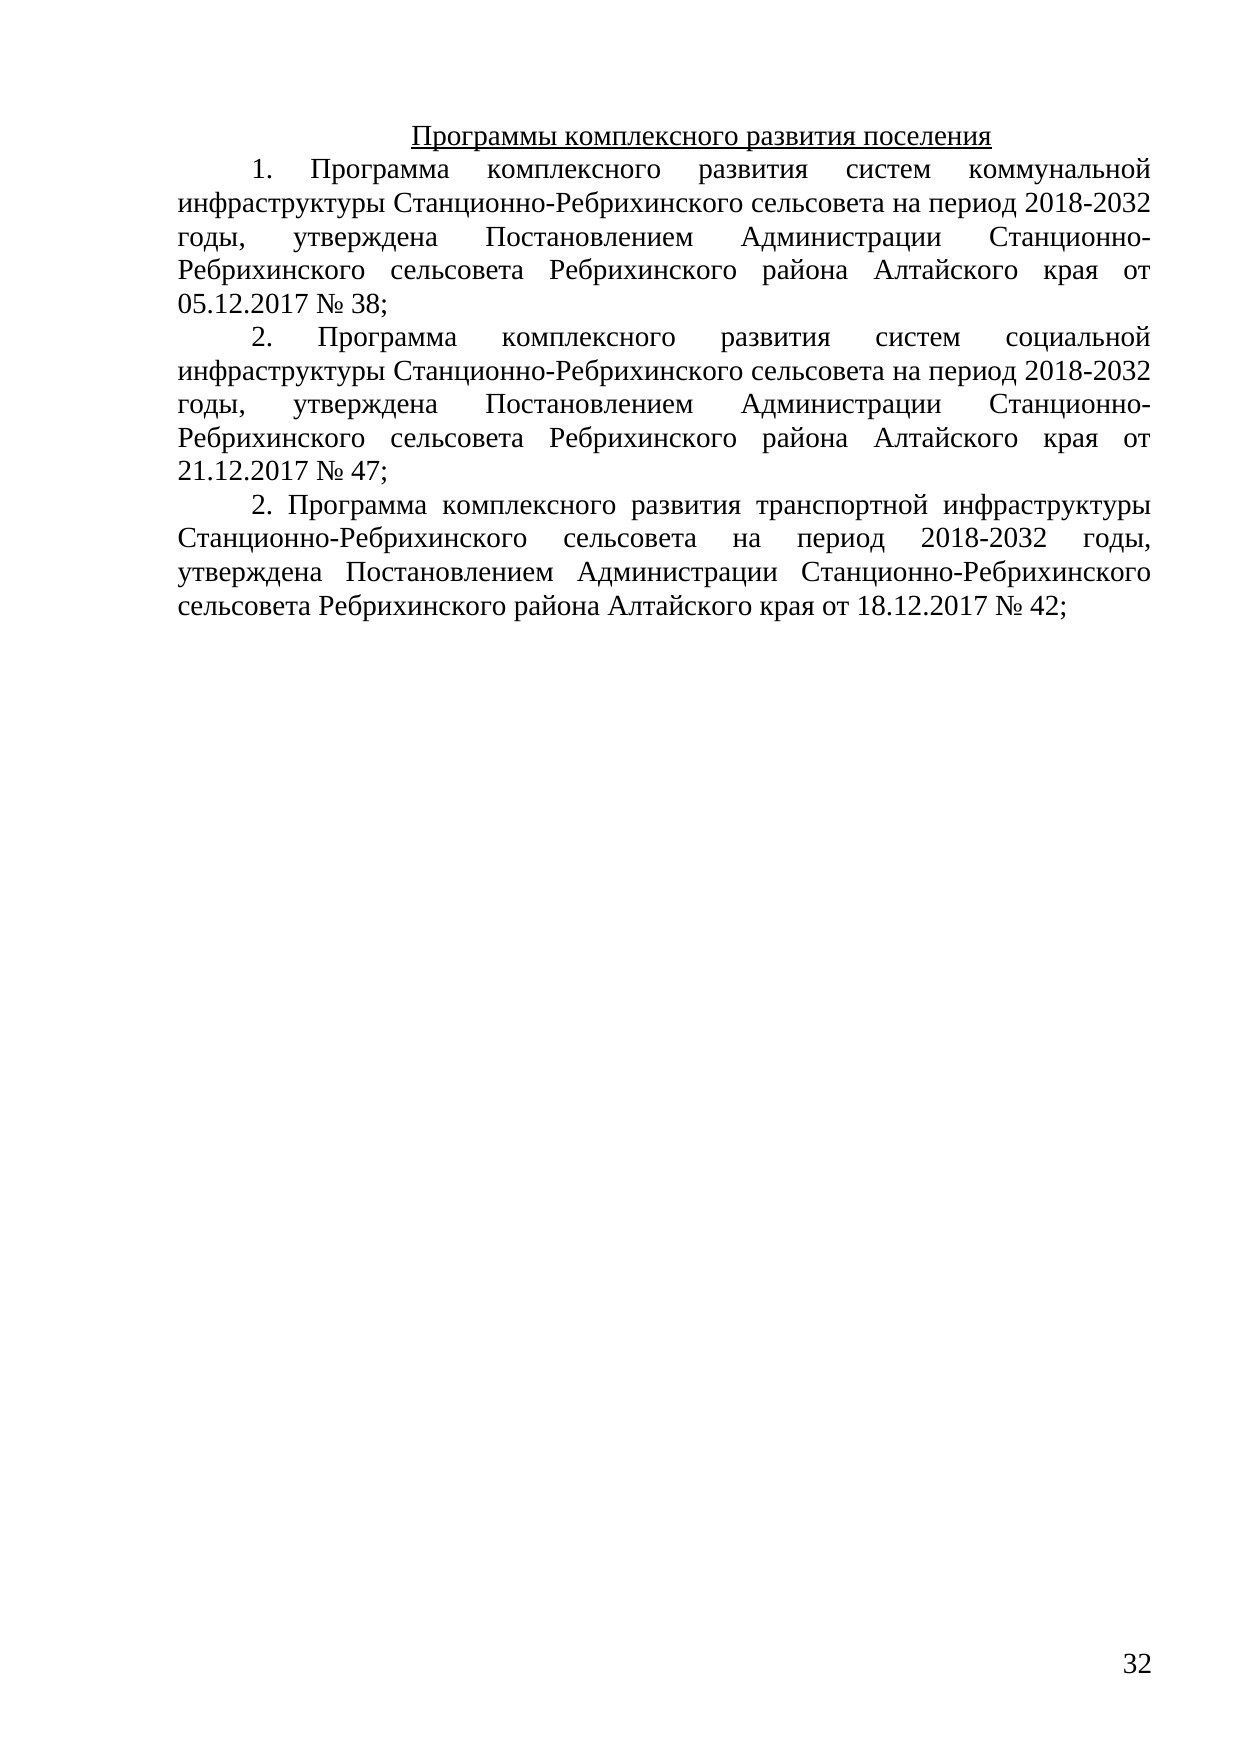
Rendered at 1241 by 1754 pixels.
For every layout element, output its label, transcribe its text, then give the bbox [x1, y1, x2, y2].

text 2. Программа комплексного развития транспортной инфраструктуры Станционно-Ребрихинского сельсовета на период 2018-2032 годы, утверждена Постановлением Администрации Станционно-Ребрихинского сельсовета Ребрихинского района Алтайского края от 18.12.2017 № 42; [177, 487, 1152, 621]
text 1. Программа комплексного развития систем коммунальной инфраструктуры Станционно-Ребрихинского сельсовета на период 2018-2032 годы, утверждена Постановлением Администрации Станционно-Ребрихинского сельсовета Ребрихинского района Алтайского края от 05.12.2017 № 38; [177, 152, 1152, 319]
list Программы комплексного развития поселения [251, 118, 1152, 152]
text 2. Программа комплексного развития систем социальной инфраструктуры Станционно-Ребрихинского сельсовета на период 2018-2032 годы, утверждена Постановлением Администрации Станционно-Ребрихинского сельсовета Ребрихинского района Алтайского края от 21.12.2017 № 47; [177, 319, 1152, 487]
